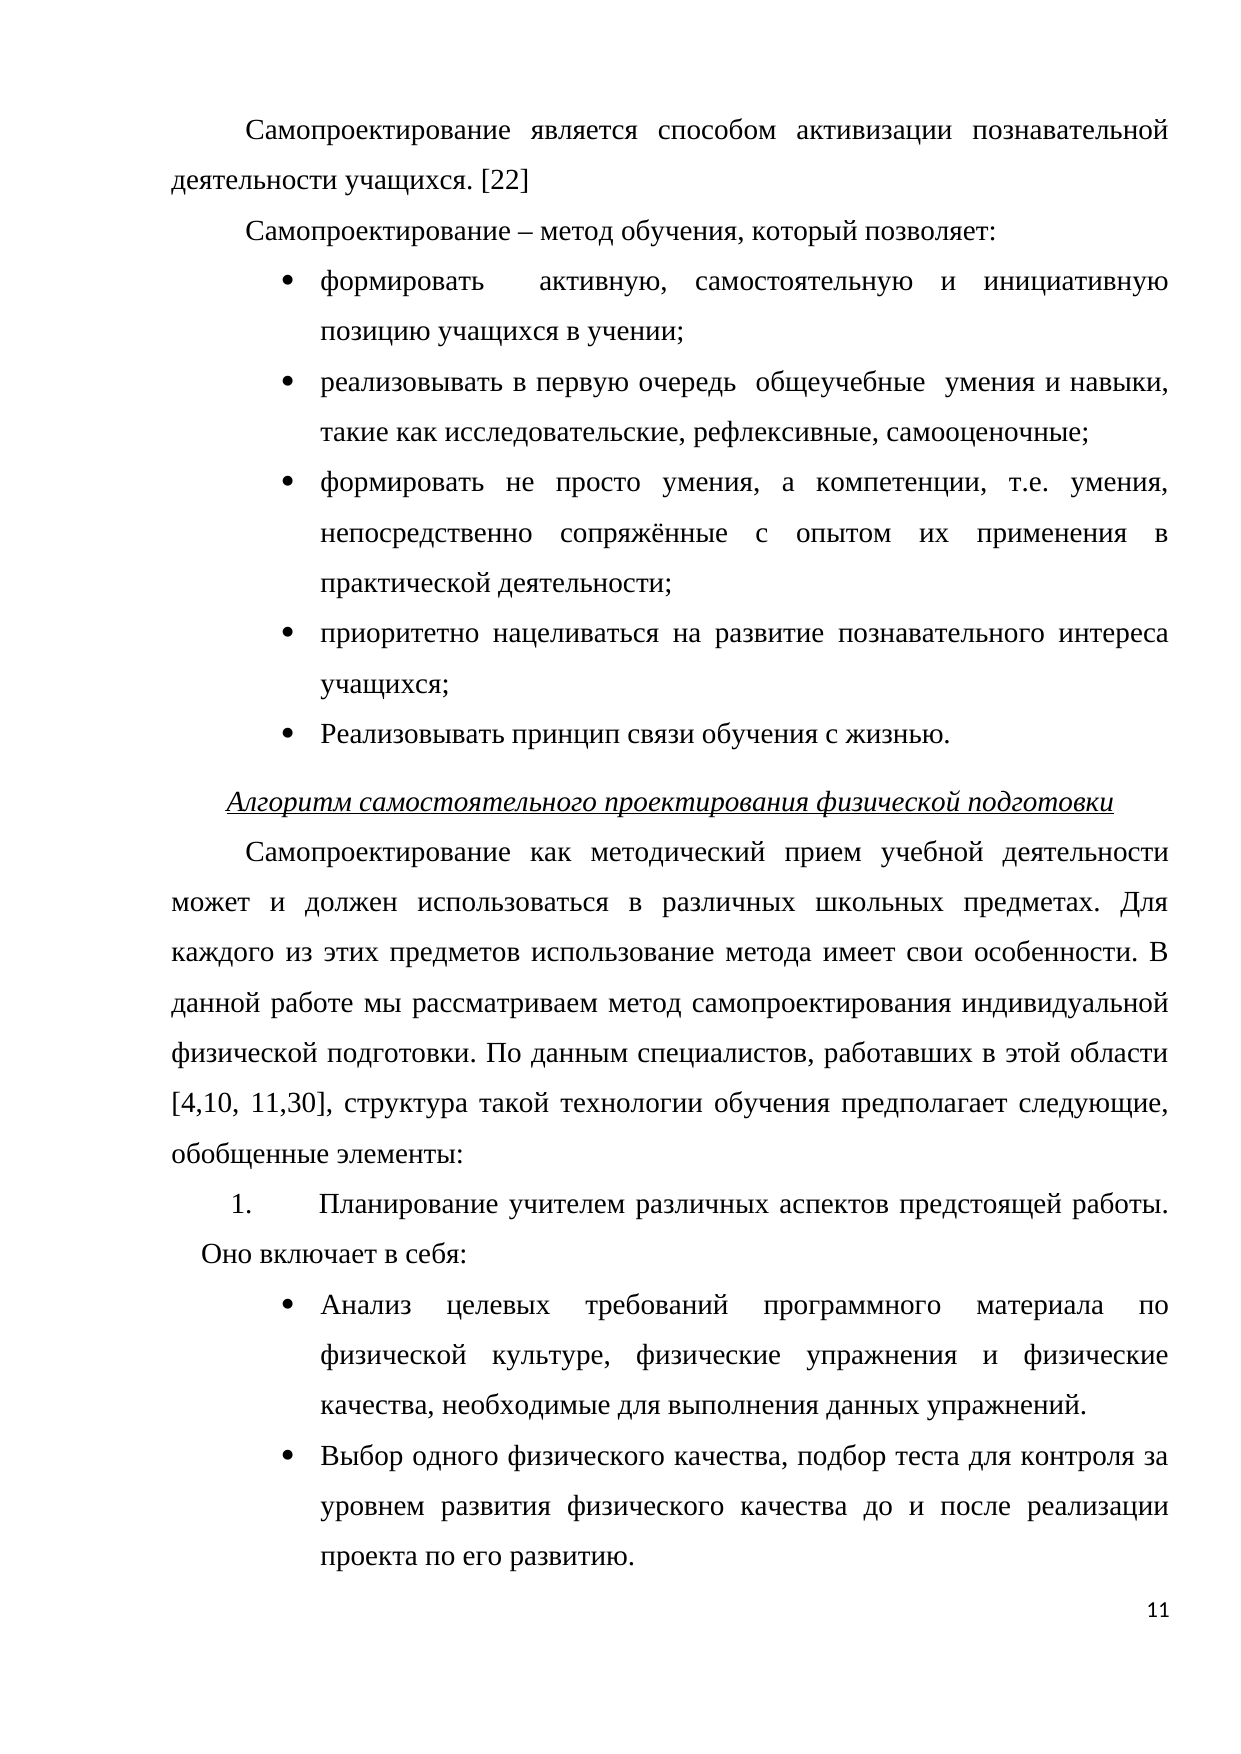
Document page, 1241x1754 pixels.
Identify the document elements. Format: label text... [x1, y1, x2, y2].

list Анализ целевых требований программного материала по физической культуре, физические упражнения и физические качества, необходимые для выполнения данных упражнений. [283, 1287, 1169, 1421]
list Выбор одного физического качества, подбор теста для контроля за уровнем развития физического качества до и после реализации проекта по его развитию. [283, 1438, 1169, 1572]
text Самопроектирование как методический прием учебной деятельности может и должен использоваться в различных школьных предметах. Для каждого из этих предметов использование метода имеет свои особенности. В данной работе мы рассматриваем метод самопроектирования индивидуальной физической подготовки. По данным специалистов, работавших в этой области [4,10, 11,30], структура такой технологии обучения предполагает следующие, обобщенные элементы: [171, 834, 1169, 1169]
text Алгоритм самостоятельного проектирования физической подготовки [171, 784, 1169, 817]
list реализовывать в первую очередь общеучебные умения и навыки, такие как исследовательские, рефлексивные, самооценочные; [283, 364, 1169, 448]
text Самопроектирование является способом активизации познавательной деятельности учащихся. [22] [171, 112, 1169, 196]
list формировать активную, самостоятельную и инициативную позицию учащихся в учении; [283, 263, 1169, 347]
list Планирование учителем различных аспектов предстоящей работы. Оно включает в себя: [201, 1186, 1169, 1270]
list приоритетно нацеливаться на развитие познавательного интереса учащихся; [283, 616, 1169, 699]
list Реализовывать принцип связи обучения с жизнью. [283, 716, 1169, 750]
list формировать не просто умения, а компетенции, т.е. умения, непосредственно сопряжённые с опытом их применения в практической деятельности; [283, 464, 1169, 599]
text Самопроектирование – метод обучения, который позволяет: [171, 213, 1169, 246]
